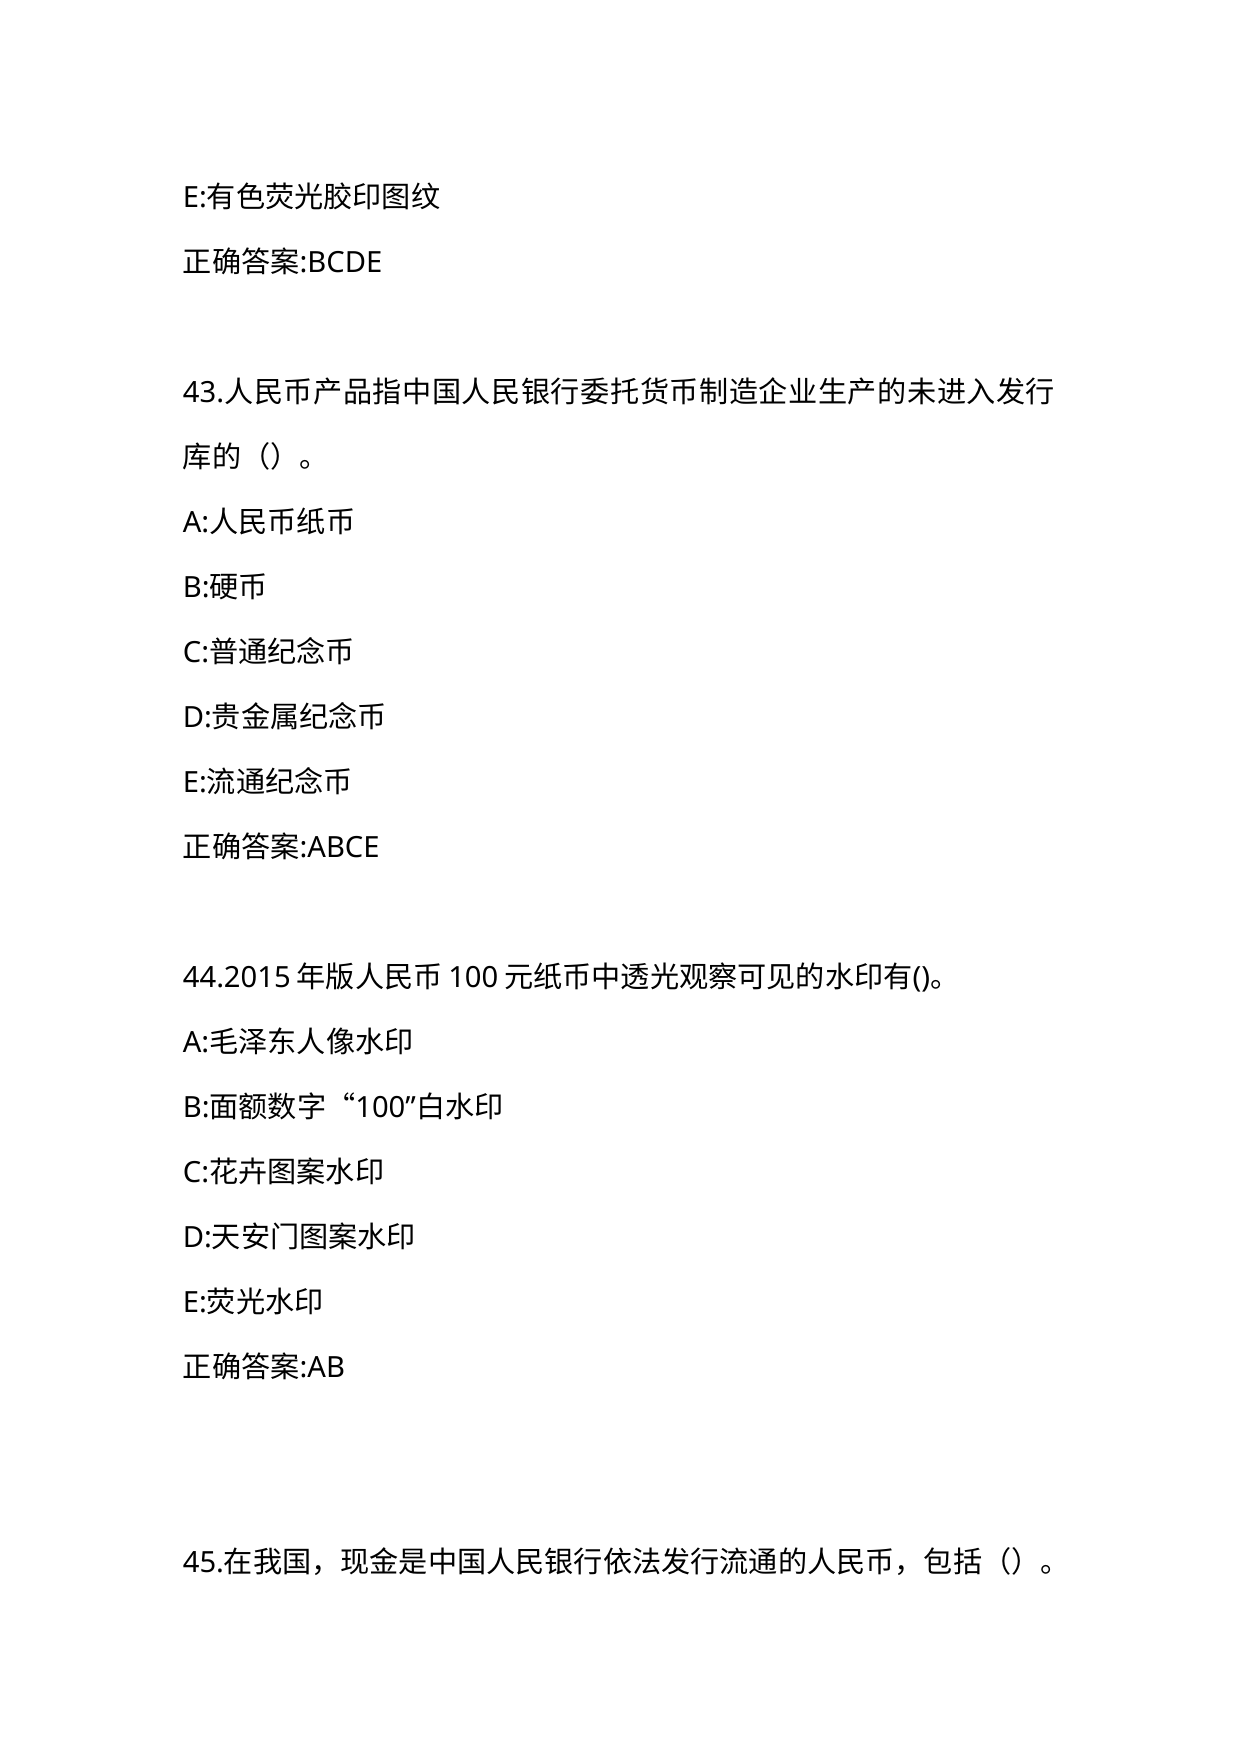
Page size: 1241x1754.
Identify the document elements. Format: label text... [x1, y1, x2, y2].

text A:毛泽东人像水印 [183, 1007, 1058, 1072]
text D:天安门图案水印 [183, 1202, 1058, 1267]
text A:人民币纸币 [183, 487, 1058, 552]
text 正确答案:BCDE [183, 227, 1058, 292]
text 43.人民币产品指中国人民银行委托货币制造企业生产的未进入发行库的（）。 [183, 357, 1058, 487]
text C:普通纪念币 [183, 617, 1058, 682]
text D:贵金属纪念币 [183, 682, 1058, 747]
text E:有色荧光胶印图纹 [183, 162, 1058, 227]
text 正确答案:ABCE [183, 812, 1058, 877]
text 正确答案:AB [183, 1332, 1058, 1397]
text E:荧光水印 [183, 1267, 1058, 1332]
text E:流通纪念币 [183, 747, 1058, 812]
text B:硬币 [183, 552, 1058, 617]
text 45.在我国，现金是中国人民银行依法发行流通的人民币，包括（）。 [183, 1527, 1058, 1592]
text B:面额数字“100”白水印 [183, 1072, 1058, 1137]
text 44.2015年版人民币100元纸币中透光观察可见的水印有()。 [183, 942, 1058, 1007]
text C:花卉图案水印 [183, 1137, 1058, 1202]
